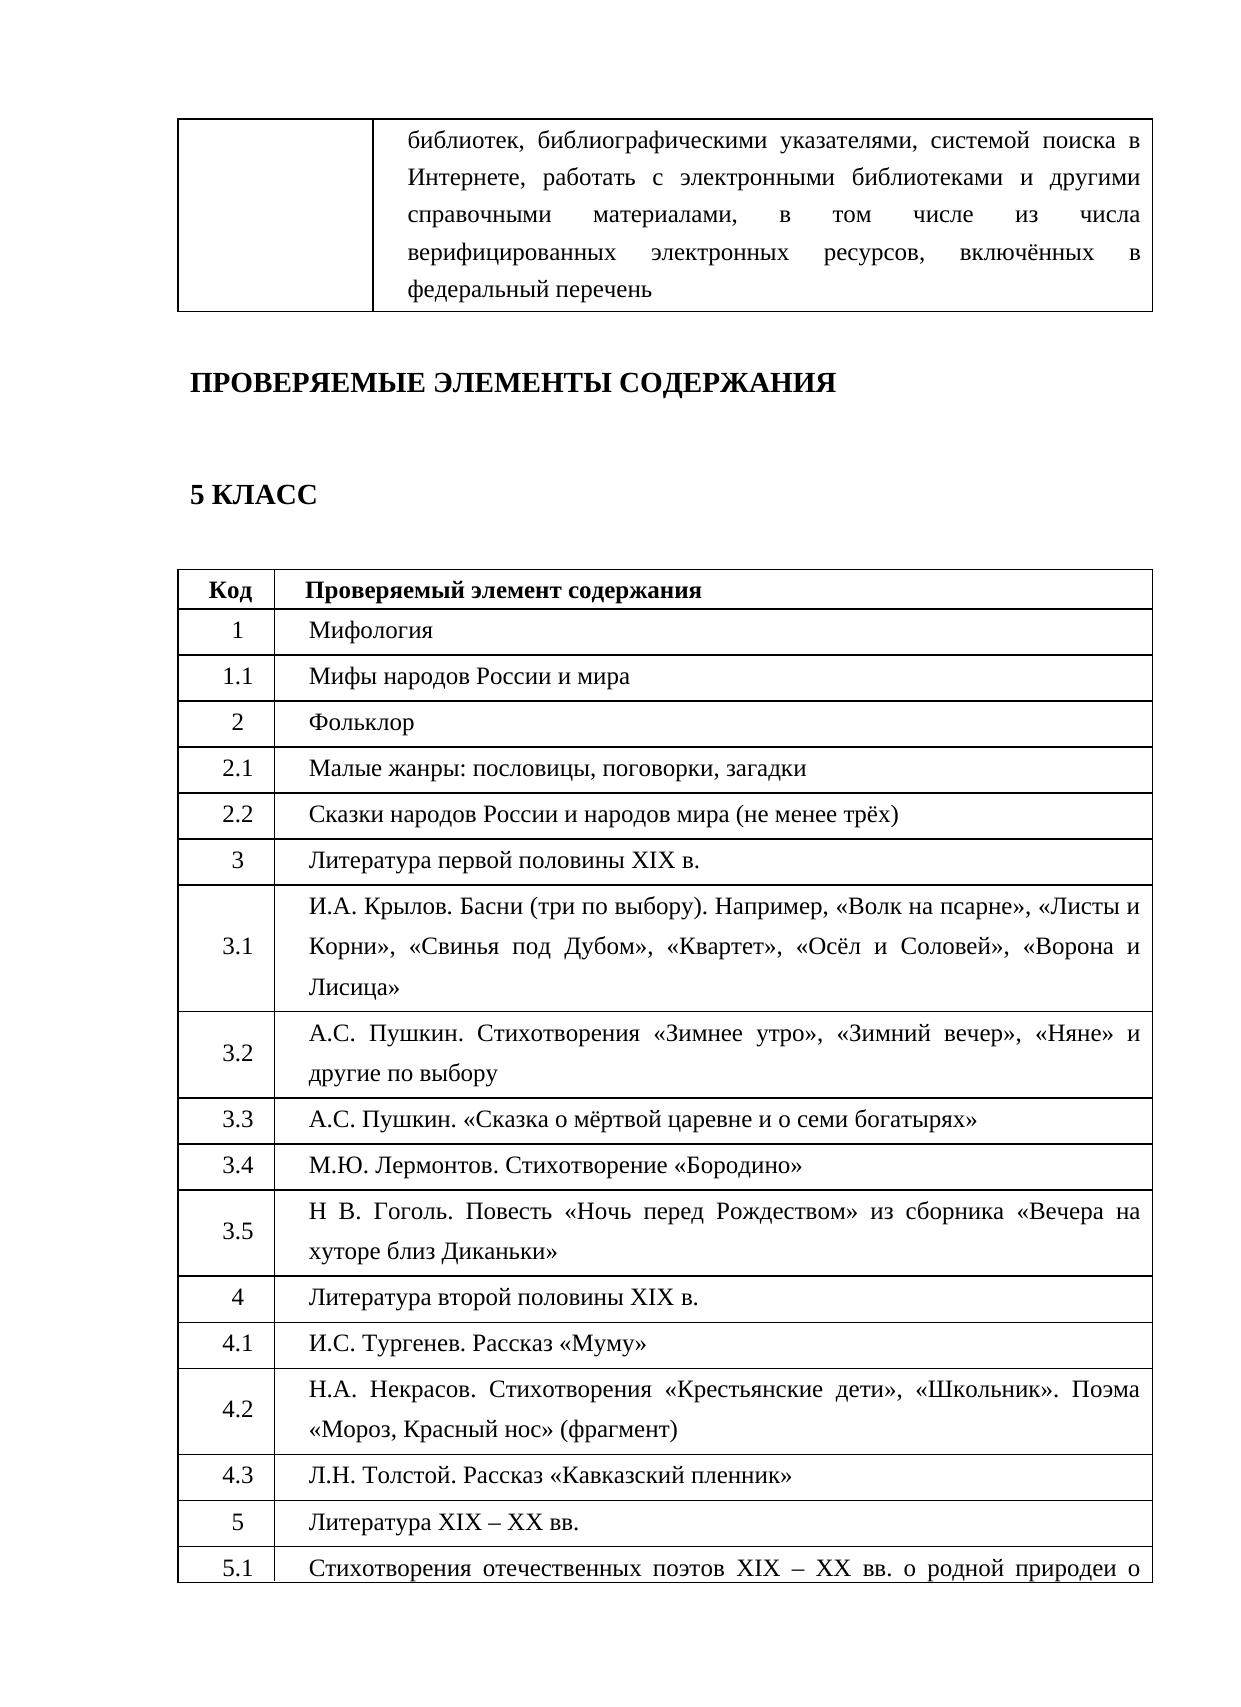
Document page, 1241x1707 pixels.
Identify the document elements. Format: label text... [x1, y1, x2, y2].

table_cell 2.2 [179, 794, 274, 838]
table_header Код [179, 570, 274, 608]
table_cell 5.1 [179, 1547, 274, 1581]
table_cell 12 [179, 120, 372, 311]
table_cell И.С. Тургенев. Рассказ «Муму» [275, 1323, 1152, 1367]
table_cell 3.4 [179, 1145, 274, 1189]
table_cell 1 [179, 610, 274, 654]
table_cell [275, 1547, 1152, 1581]
table_cell 3.2 [179, 1012, 274, 1097]
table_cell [374, 120, 1152, 311]
table_cell 3.1 [179, 886, 274, 1011]
table_cell А.С. Пушкин. Стихотворения «Зимнее утро», «Зимний вечер», «Няне» и другие по выбору [275, 1012, 1152, 1097]
table_cell Литература второй половины XIX в. [275, 1277, 1152, 1321]
table_cell Малые жанры: пословицы, поговорки, загадки [275, 748, 1152, 792]
table_cell 3.3 [179, 1099, 274, 1143]
table_cell 4.1 [179, 1323, 274, 1367]
text 5 КЛАСС [190, 477, 1152, 511]
table_cell А.С. Пушкин. «Сказка о мёртвой царевне и о семи богатырях» [275, 1099, 1152, 1143]
table_cell 2 [179, 702, 274, 746]
table_cell 4 [179, 1277, 274, 1321]
table_cell Н В. Гоголь. Повесть «Ночь перед Рождеством» из сборника «Вечера на хуторе близ Диканьки» [275, 1191, 1152, 1275]
table_cell М.Ю. Лермонтов. Стихотворение «Бородино» [275, 1145, 1152, 1189]
table_cell Мифы народов России и мира [275, 656, 1152, 700]
table_cell Литература XIX – ХХ вв. [275, 1501, 1152, 1546]
table_cell Мифология [275, 610, 1152, 654]
table_cell 4.3 [179, 1455, 274, 1500]
text ПРОВЕРЯЕМЫЕ ЭЛЕМЕНТЫ СОДЕРЖАНИЯ [190, 365, 1152, 399]
table_cell 3 [179, 840, 274, 884]
table_cell 4.2 [179, 1369, 274, 1454]
table_cell И.А. Крылов. Басни (три по выбору). Например, «Волк на псарне», «Листы и Корни», «Свинья под Дубом», «Квартет», «Осёл и Соловей», «Ворона и Лисица» [275, 886, 1152, 1011]
table_cell 3.5 [179, 1191, 274, 1275]
table_cell Сказки народов России и народов мира (не менее трёх) [275, 794, 1152, 838]
table_cell Литература первой половины XIX в. [275, 840, 1152, 884]
table_cell 5 [179, 1501, 274, 1546]
table_cell 1.1 [179, 656, 274, 700]
table_cell 2.1 [179, 748, 274, 792]
table_cell Л.Н. Толстой. Рассказ «Кавказский пленник» [275, 1455, 1152, 1500]
table_cell Фольклор [275, 702, 1152, 746]
table_cell Н.А. Некрасов. Стихотворения «Крестьянские дети», «Школьник». Поэма «Мороз, Красный нос» (фрагмент) [275, 1369, 1152, 1454]
table_header Проверяемый элемент содержания [275, 570, 1152, 608]
